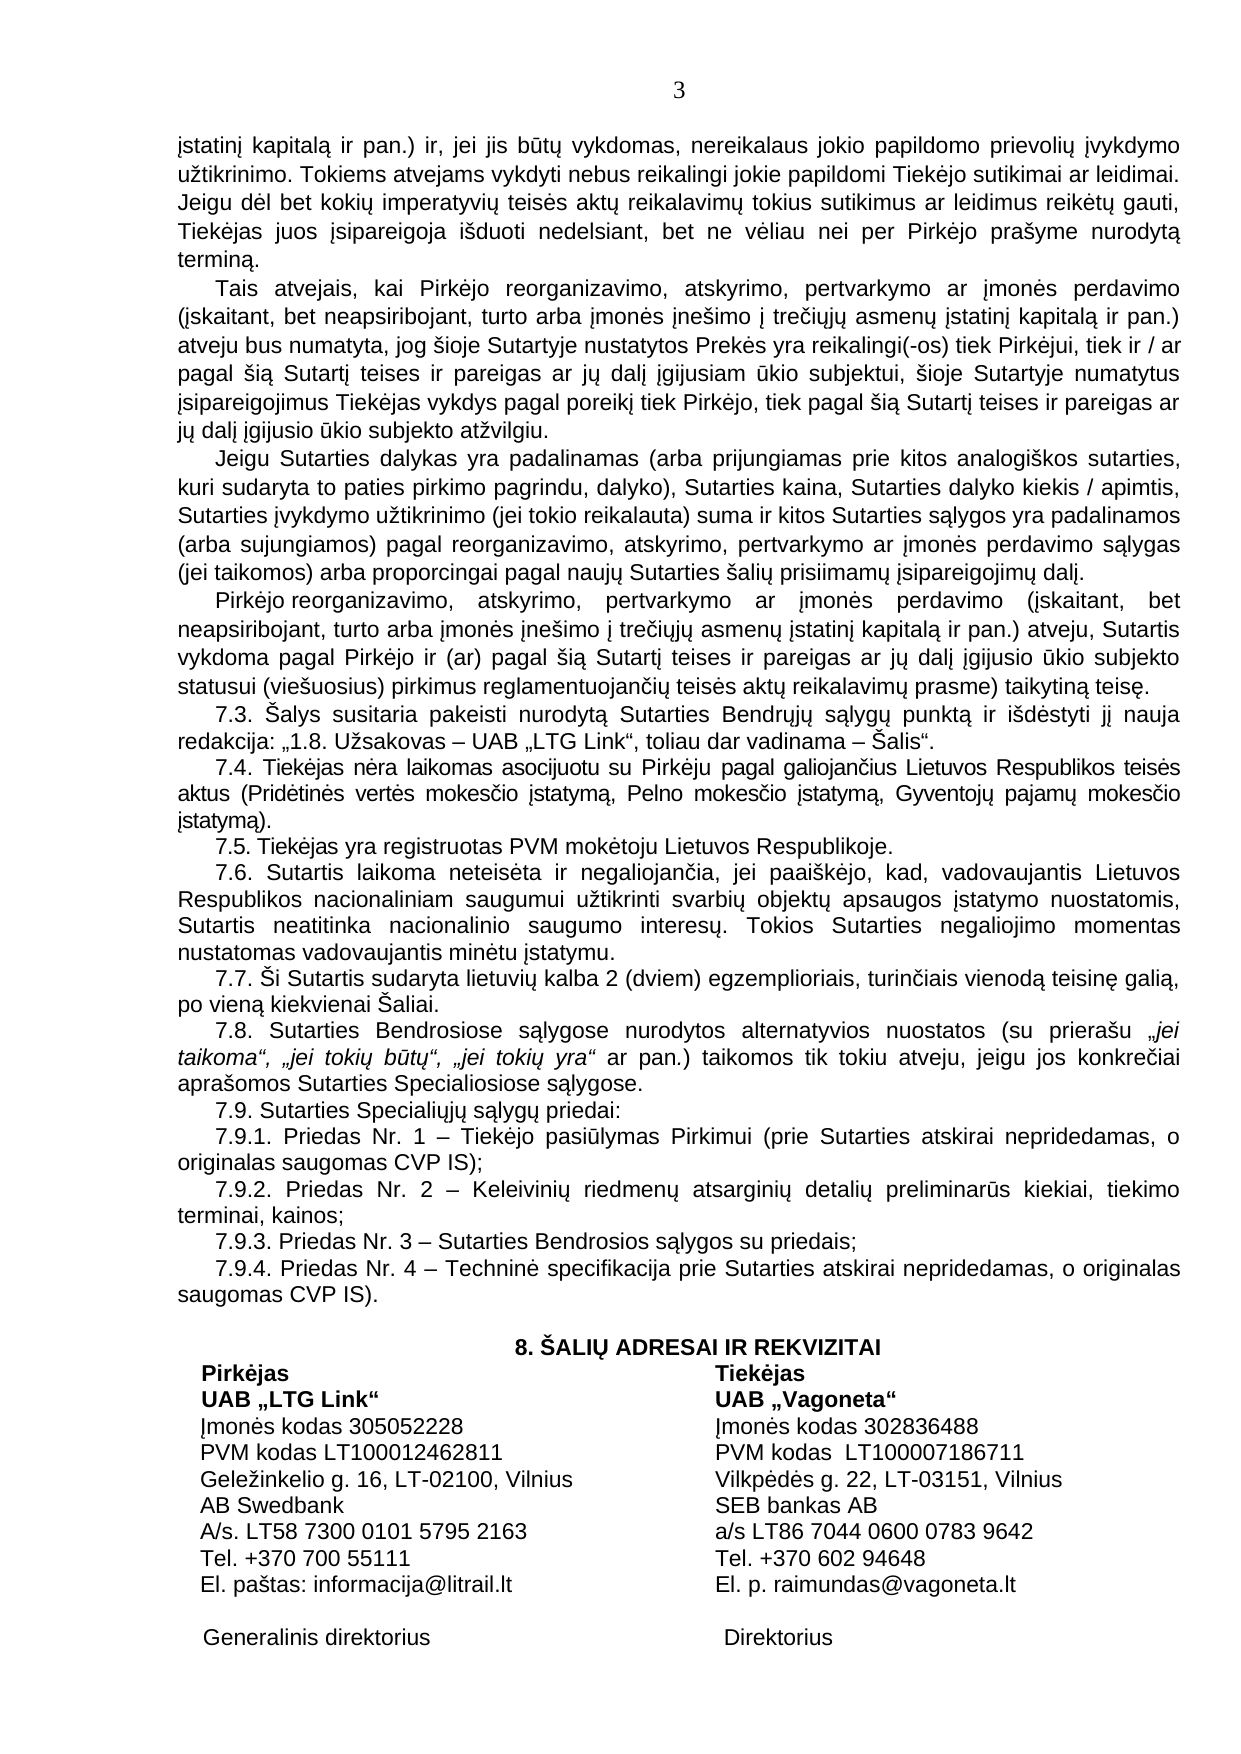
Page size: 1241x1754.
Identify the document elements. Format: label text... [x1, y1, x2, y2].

text 7.8. Sutarties Bendrosiose sąlygose nurodytos alternatyvios nuostatos (su prierašu „jei taikoma“, „jei tokių būtų“, „jei tokių yra“ ar pan.) taikomos tik tokiu atveju, jeigu jos konkrečiai aprašomos Sutarties Specialiosiose sąlygose. [177, 1017, 1181, 1097]
table_cell Įmonės kodas 302836488 PVM kodas LT100007186711 Vilkpėdės g. 22, LT-03151, Vilnius SEB bankas AB a/s LT86 7044 0600 0783 9642 Tel. +370 602 94648 El. p. raimundas@vagoneta.lt [704, 1413, 1202, 1624]
text 7.3. Šalys susitaria pakeisti nurodytą Sutarties Bendrųjų sąlygų punktą ir išdėstyti jį nauja redakcija: „1.8. Užsakovas – UAB „LTG Link“, toliau dar vadinama – Šalis“. [177, 701, 1181, 754]
text Pirkėjo reorganizavimo, atskyrimo, pertvarkymo ar įmonės perdavimo (įskaitant, bet neapsiribojant, turto arba įmonės įnešimo į trečiųjų asmenų įstatinį kapitalą ir pan.) atveju, Sutartis vykdoma pagal Pirkėjo ir (ar) pagal šią Sutartį teises ir pareigas ar jų dalį įgijusio ūkio subjekto statusui (viešuosius) pirkimus reglamentuojančių teisės aktų reikalavimų prasme) taikytiną teisę. [177, 587, 1181, 699]
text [177, 132, 1181, 273]
text 7.9.4. Priedas Nr. 4 – Techninė specifikacija prie Sutarties atskirai nepridedamas, o originalas saugomas CVP IS). [177, 1255, 1181, 1307]
text 7.4. Tiekėjas nėra laikomas asocijuotu su Pirkėju pagal galiojančius Lietuvos Respublikos teisės aktus (Pridėtinės vertės mokesčio įstatymą, Pelno mokesčio įstatymą, Gyventojų pajamų mokesčio įstatymą). [177, 754, 1181, 833]
text 7.7. Ši Sutartis sudaryta lietuvių kalba 2 (dviem) egzemplioriais, turinčiais vienodą teisinę galią, po vieną kiekvienai Šaliai. [177, 965, 1181, 1017]
table_header Tiekėjas UAB „Vagoneta“ [704, 1360, 1202, 1413]
text Generalinis direktorius Direktorius [177, 1624, 1181, 1650]
text 7.6. Sutartis laikoma neteisėta ir negaliojančia, jei paaiškėjo, kad, vadovaujantis Lietuvos Respublikos nacionaliniam saugumui užtikrinti svarbių objektų apsaugos įstatymo nuostatomis, Sutartis neatitinka nacionalinio saugumo interesų. Tokios Sutarties negaliojimo momentas nustatomas vadovaujantis minėtu įstatymu. [177, 859, 1181, 965]
text Jeigu Sutarties dalykas yra padalinamas (arba prijungiamas prie kitos analogiškos sutarties, kuri sudaryta to paties pirkimo pagrindu, dalyko), Sutarties kaina, Sutarties dalyko kiekis / apimtis, Sutarties įvykdymo užtikrinimo (jei tokio reikalauta) suma ir kitos Sutarties sąlygos yra padalinamos (arba sujungiamos) pagal reorganizavimo, atskyrimo, pertvarkymo ar įmonės perdavimo sąlygas (jei taikomos) arba proporcingai pagal naujų Sutarties šalių prisiimamų įsipareigojimų dalį. [177, 445, 1181, 585]
text 7.9.3. Priedas Nr. 3 – Sutarties Bendrosios sąlygos su priedais; [177, 1228, 1181, 1255]
text 7.9. Sutarties Specialiųjų sąlygų priedai: [177, 1097, 1181, 1123]
table_cell [177, 1413, 703, 1624]
text Tais atvejais, kai Pirkėjo reorganizavimo, atskyrimo, pertvarkymo ar įmonės perdavimo (įskaitant, bet neapsiribojant, turto arba įmonės įnešimo į trečiųjų asmenų įstatinį kapitalą ir pan.) atveju bus numatyta, jog šioje Sutartyje nustatytos Prekės yra reikalingi(-os) tiek Pirkėjui, tiek ir / ar pagal šią Sutartį teises ir pareigas ar jų dalį įgijusiam ūkio subjektui, šioje Sutartyje numatytus įsipareigojimus Tiekėjas vykdys pagal poreikį tiek Pirkėjo, tiek pagal šią Sutartį teises ir pareigas ar jų dalį įgijusio ūkio subjekto atžvilgiu. [177, 275, 1181, 443]
text 7.5. Tiekėjas yra registruotas PVM mokėtoju Lietuvos Respublikoje. [177, 833, 1181, 859]
table_header Pirkėjas UAB „LTG Link“ [177, 1360, 703, 1413]
text 8. ŠALIŲ ADRESAI IR REKVIZITAI [177, 1334, 1181, 1360]
text 7.9.2. Priedas Nr. 2 – Keleivinių riedmenų atsarginių detalių preliminarūs kiekiai, tiekimo terminai, kainos; [177, 1176, 1181, 1228]
text 7.9.1. Priedas Nr. 1 – Tiekėjo pasiūlymas Pirkimui (prie Sutarties atskirai nepridedamas, o originalas saugomas CVP IS); [177, 1123, 1181, 1176]
